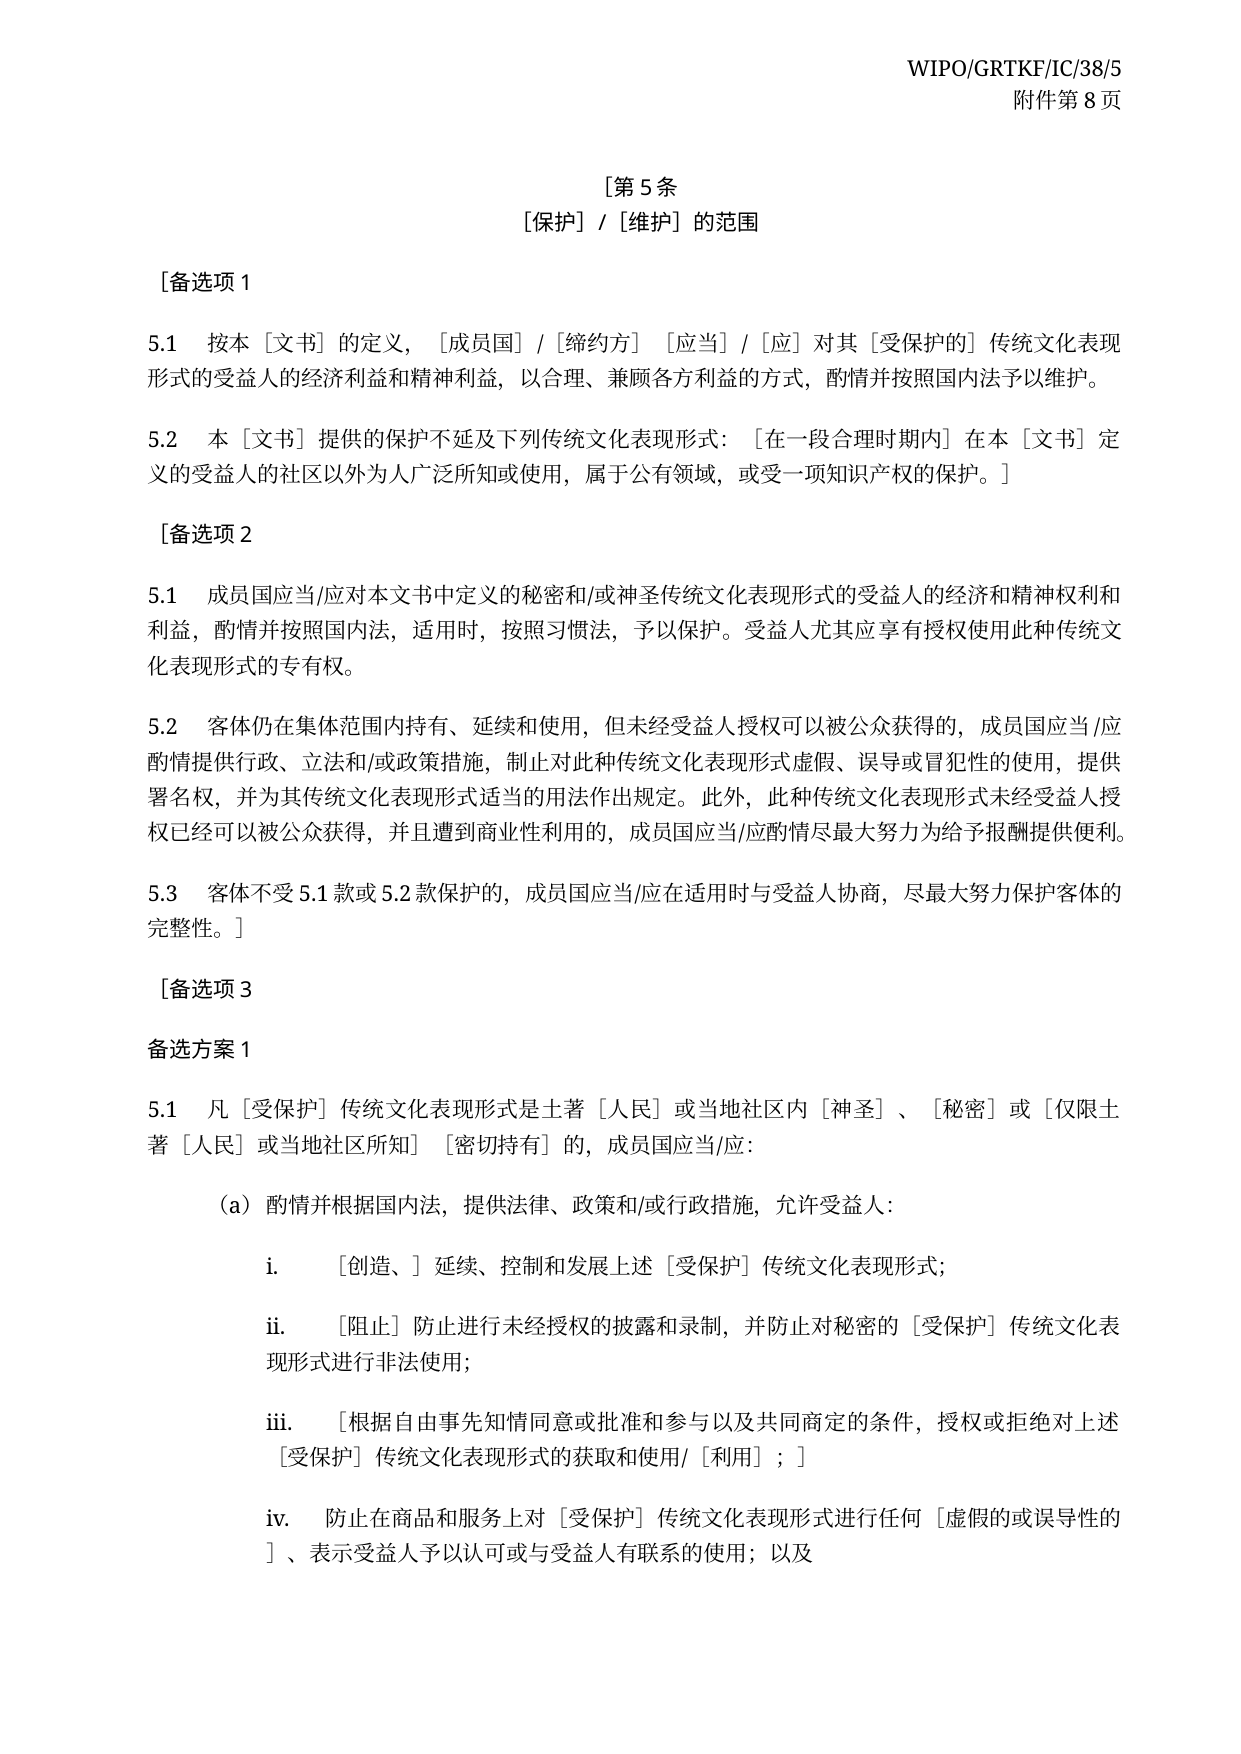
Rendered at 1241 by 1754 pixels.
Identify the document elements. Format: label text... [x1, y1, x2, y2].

text 5.2 本［文书］提供的保护不延及下列传统文化表现形式：［在一段合理时期内］在本［文书］定义的受益人的社区以外为人广泛所知或使用，属于公有领域，或受一项知识产权的保护。］ [148, 418, 1122, 489]
text 备选方案1 [148, 1028, 1122, 1064]
text ［备选项3 [148, 968, 1122, 1003]
text 5.1 凡［受保护］传统文化表现形式是土著［人民］或当地社区内［神圣］、［秘密］或［仅限土著［人民］或当地社区所知］［密切持有］的，成员国应当‍/应： [148, 1089, 1122, 1159]
text （a） 酌情并根据国内法，提供法律、政策和/或行政措施，允许受益人： [207, 1184, 1122, 1220]
text 5.1 成员国应当/应对本文书中定义的秘密和/或神圣传统文化表现形式的受益人的经济和精神权利和利益，酌情并按照国内法，适用时，按照习惯法，予以保护。受益人尤其应享有授权使用此种传统文化表现形式的专有权。 [148, 574, 1122, 680]
text ［备选项2 [148, 514, 1122, 549]
text 5.3 客体不受5.1款或5.2款保护的，成员国应当/应在适用时与受益人协商，尽最大努力保护客体的完整性。］ [148, 872, 1122, 943]
text iv. 防止在商品和服务上对［受保护］传统文化表现形式进行任何［虚假的或误导性的］、表示受益人予以认可或与受益人有联系的使用；以及 [266, 1497, 1122, 1568]
text ii. ［阻止］防止进行未经授权的披露和录制，并防止对秘密的［受保护］传统文化表现形式进行非法使用； [266, 1305, 1122, 1376]
text 5.2 客体仍在集体范围内持有、延续和使用，但未经受益人授权可以被公众获得的，成员国应当/应酌情提供行政、立法和/或政策措施，制止对此种传统文化表现形式虚假、误导或冒犯性的使用，提供署名权，并为其传统文化表现形式适当的用法作出规定。此外，此种传统文化表现形式未经受益人授权已经可以被公众获得，并且遭到商业性利用的，成员国应当/应酌情尽最大努力为给予报酬提供便利。 [148, 705, 1122, 847]
text i. ［创造、］延续、控制和发展上述［受保护］传统文化表现形式； [266, 1245, 1122, 1280]
text 5.1 按本［文书］的定义，［成员国］/［缔约方］［应当］/［应］对其［受保护的］传统文化表现形式的受益人的经济利益和精神利益，以合理、兼顾各方利益的方式，酌情并按照国内法予以维护。 [148, 322, 1122, 393]
text ［备选项1 [148, 262, 1122, 297]
text ［第5条 ［保护］/［维护］的范围 [148, 166, 1122, 237]
text iii. ［根据自由事先知情同意或批准和参与以及共同商定的条件，授权或拒绝对上述［受保护］传统文化表现形式的获取和使用/［利用］；］ [266, 1401, 1122, 1472]
